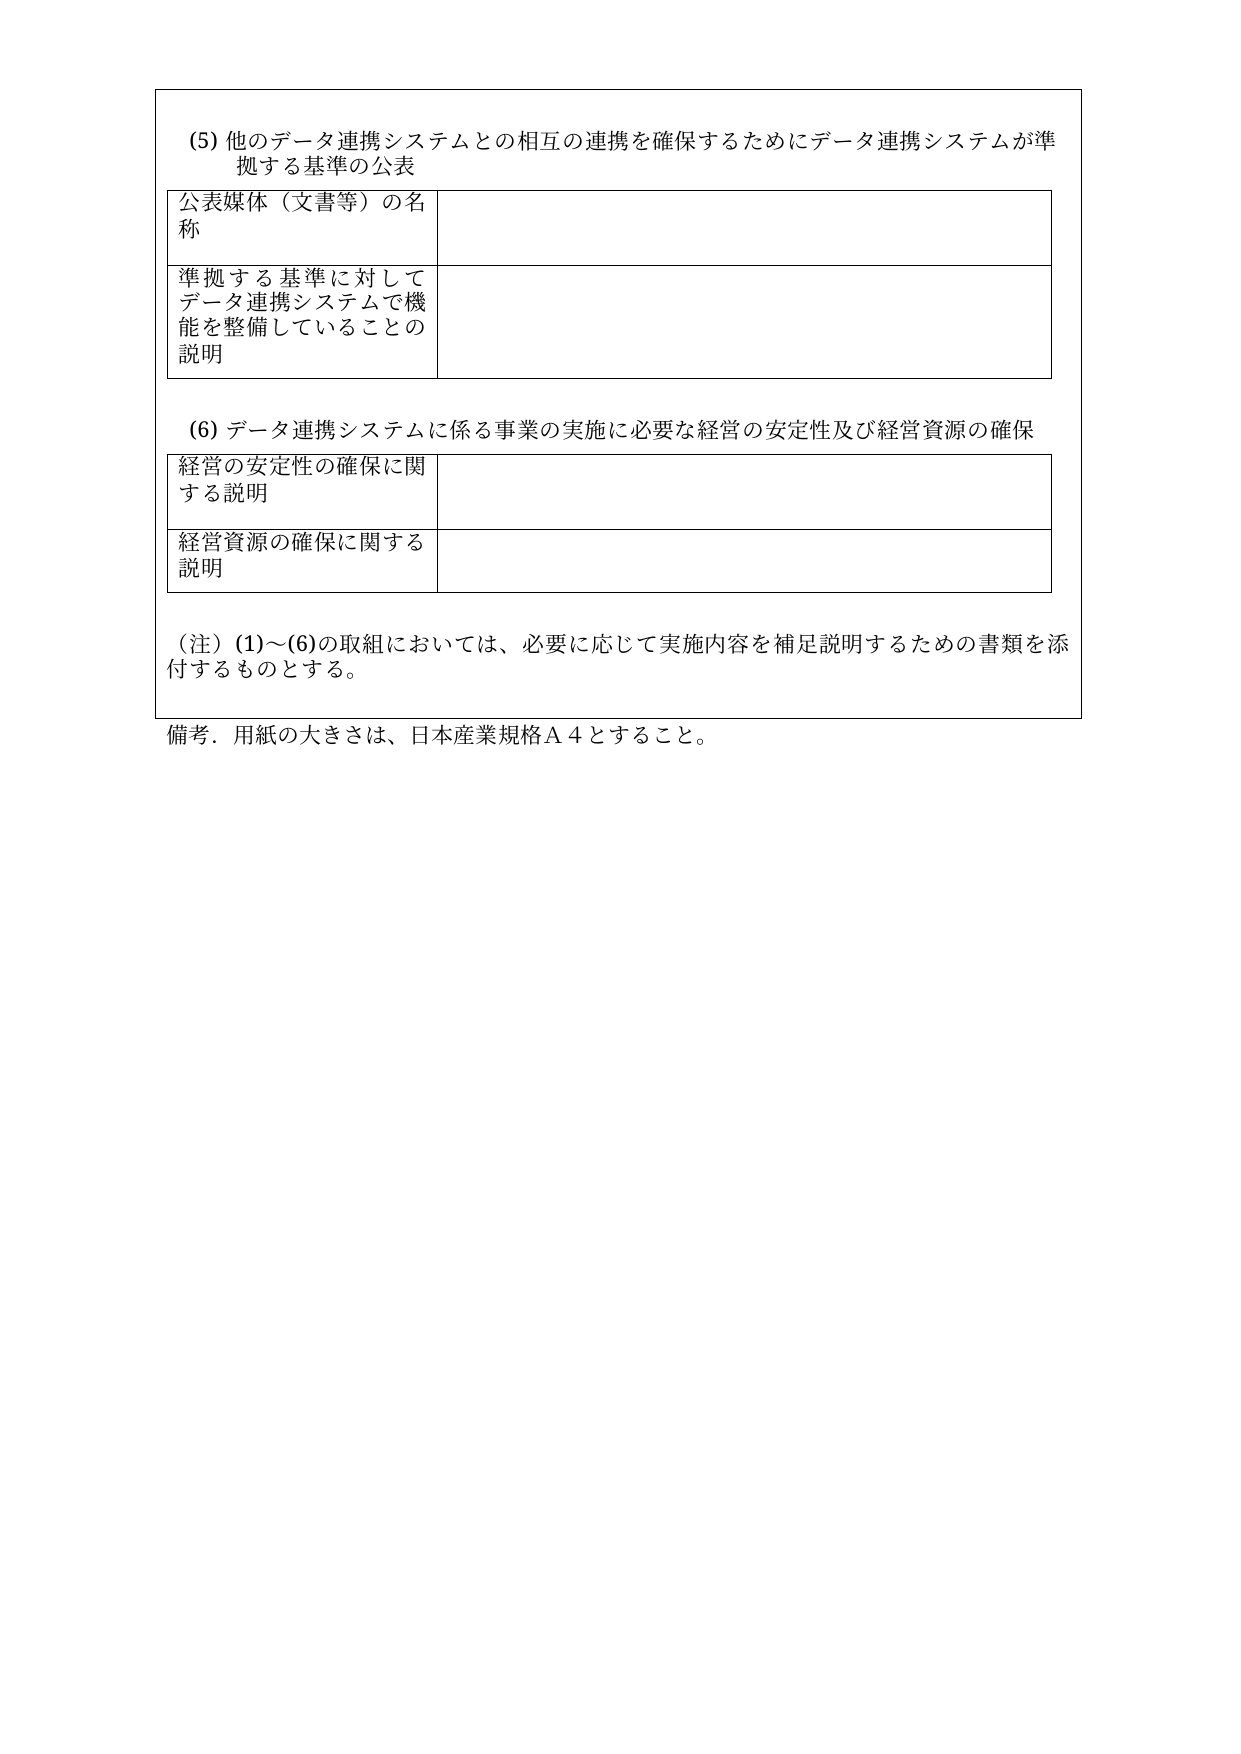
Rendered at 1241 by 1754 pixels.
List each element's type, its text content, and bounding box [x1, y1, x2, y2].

text 備考．用紙の大きさは、日本産業規格Ａ４とすること。 [167, 719, 1070, 750]
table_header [156, 90, 1081, 717]
